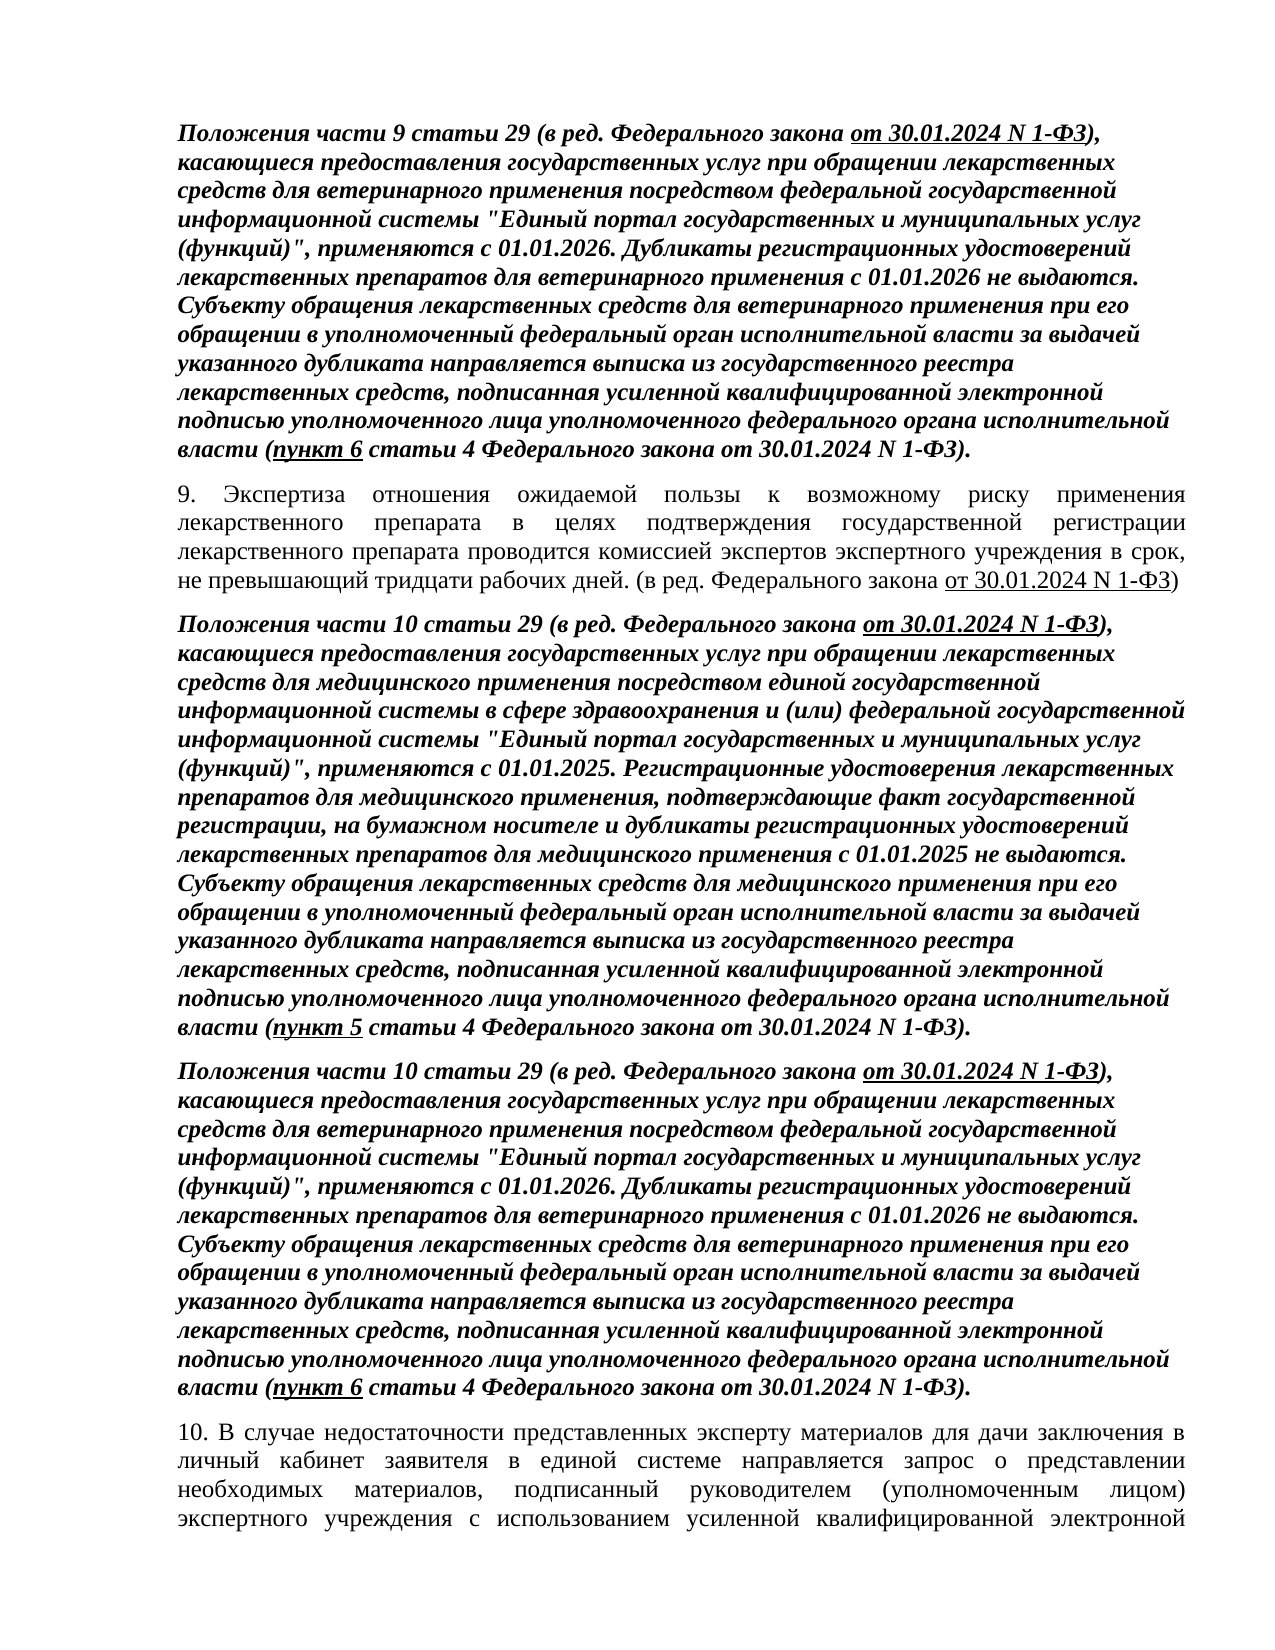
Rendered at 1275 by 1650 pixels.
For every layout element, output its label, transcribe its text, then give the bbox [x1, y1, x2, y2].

text 9. Экспертиза отношения ожидаемой пользы к возможному риску применения лекарственного препарата в целях подтверждения государственной регистрации лекарственного препарата проводится комиссией экспертов экспертного учреждения в срок, не превышающий тридцати рабочих дней. (в ред. Федерального закона от 30.01.2024 N 1-ФЗ) [177, 479, 1186, 594]
text Положения части 10 статьи 29 (в ред. Федерального закона от 30.01.2024 N 1-ФЗ), касающиеся предоставления государственных услуг при обращении лекарственных средств для медицинского применения посредством единой государственной информационной системы в сфере здравоохранения и (или) федеральной государственной информационной системы "Единый портал государственных и муниципальных услуг (функций)", применяются с 01.01.2025. Регистрационные удостоверения лекарственных препаратов для медицинского применения, подтверждающие факт государственной регистрации, на бумажном носителе и дубликаты регистрационных удостоверений лекарственных препаратов для медицинского применения с 01.01.2025 не выдаются. Субъекту обращения лекарственных средств для медицинского применения при его обращении в уполномоченный федеральный орган исполнительной власти за выдачей указанного дубликата направляется выписка из государственного реестра лекарственных средств, подписанная усиленной квалифицированной электронной подписью уполномоченного лица уполномоченного федерального органа исполнительной власти (пункт 5 статьи 4 Федерального закона от 30.01.2024 N 1-ФЗ). [177, 609, 1186, 1041]
text Положения части 10 статьи 29 (в ред. Федерального закона от 30.01.2024 N 1-ФЗ), касающиеся предоставления государственных услуг при обращении лекарственных средств для ветеринарного применения посредством федеральной государственной информационной системы "Единый портал государственных и муниципальных услуг (функций)", применяются с 01.01.2026. Дубликаты регистрационных удостоверений лекарственных препаратов для ветеринарного применения с 01.01.2026 не выдаются. Субъекту обращения лекарственных средств для ветеринарного применения при его обращении в уполномоченный федеральный орган исполнительной власти за выдачей указанного дубликата направляется выписка из государственного реестра лекарственных средств, подписанная усиленной квалифицированной электронной подписью уполномоченного лица уполномоченного федерального органа исполнительной власти (пункт 6 статьи 4 Федерального закона от 30.01.2024 N 1-ФЗ). [177, 1056, 1186, 1401]
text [177, 1417, 1186, 1532]
text Положения части 9 статьи 29 (в ред. Федерального закона от 30.01.2024 N 1-ФЗ), касающиеся предоставления государственных услуг при обращении лекарственных средств для ветеринарного применения посредством федеральной государственной информационной системы "Единый портал государственных и муниципальных услуг (функций)", применяются с 01.01.2026. Дубликаты регистрационных удостоверений лекарственных препаратов для ветеринарного применения с 01.01.2026 не выдаются. Субъекту обращения лекарственных средств для ветеринарного применения при его обращении в уполномоченный федеральный орган исполнительной власти за выдачей указанного дубликата направляется выписка из государственного реестра лекарственных средств, подписанная усиленной квалифицированной электронной подписью уполномоченного лица уполномоченного федерального органа исполнительной власти (пункт 6 статьи 4 Федерального закона от 30.01.2024 N 1-ФЗ). [177, 118, 1186, 463]
